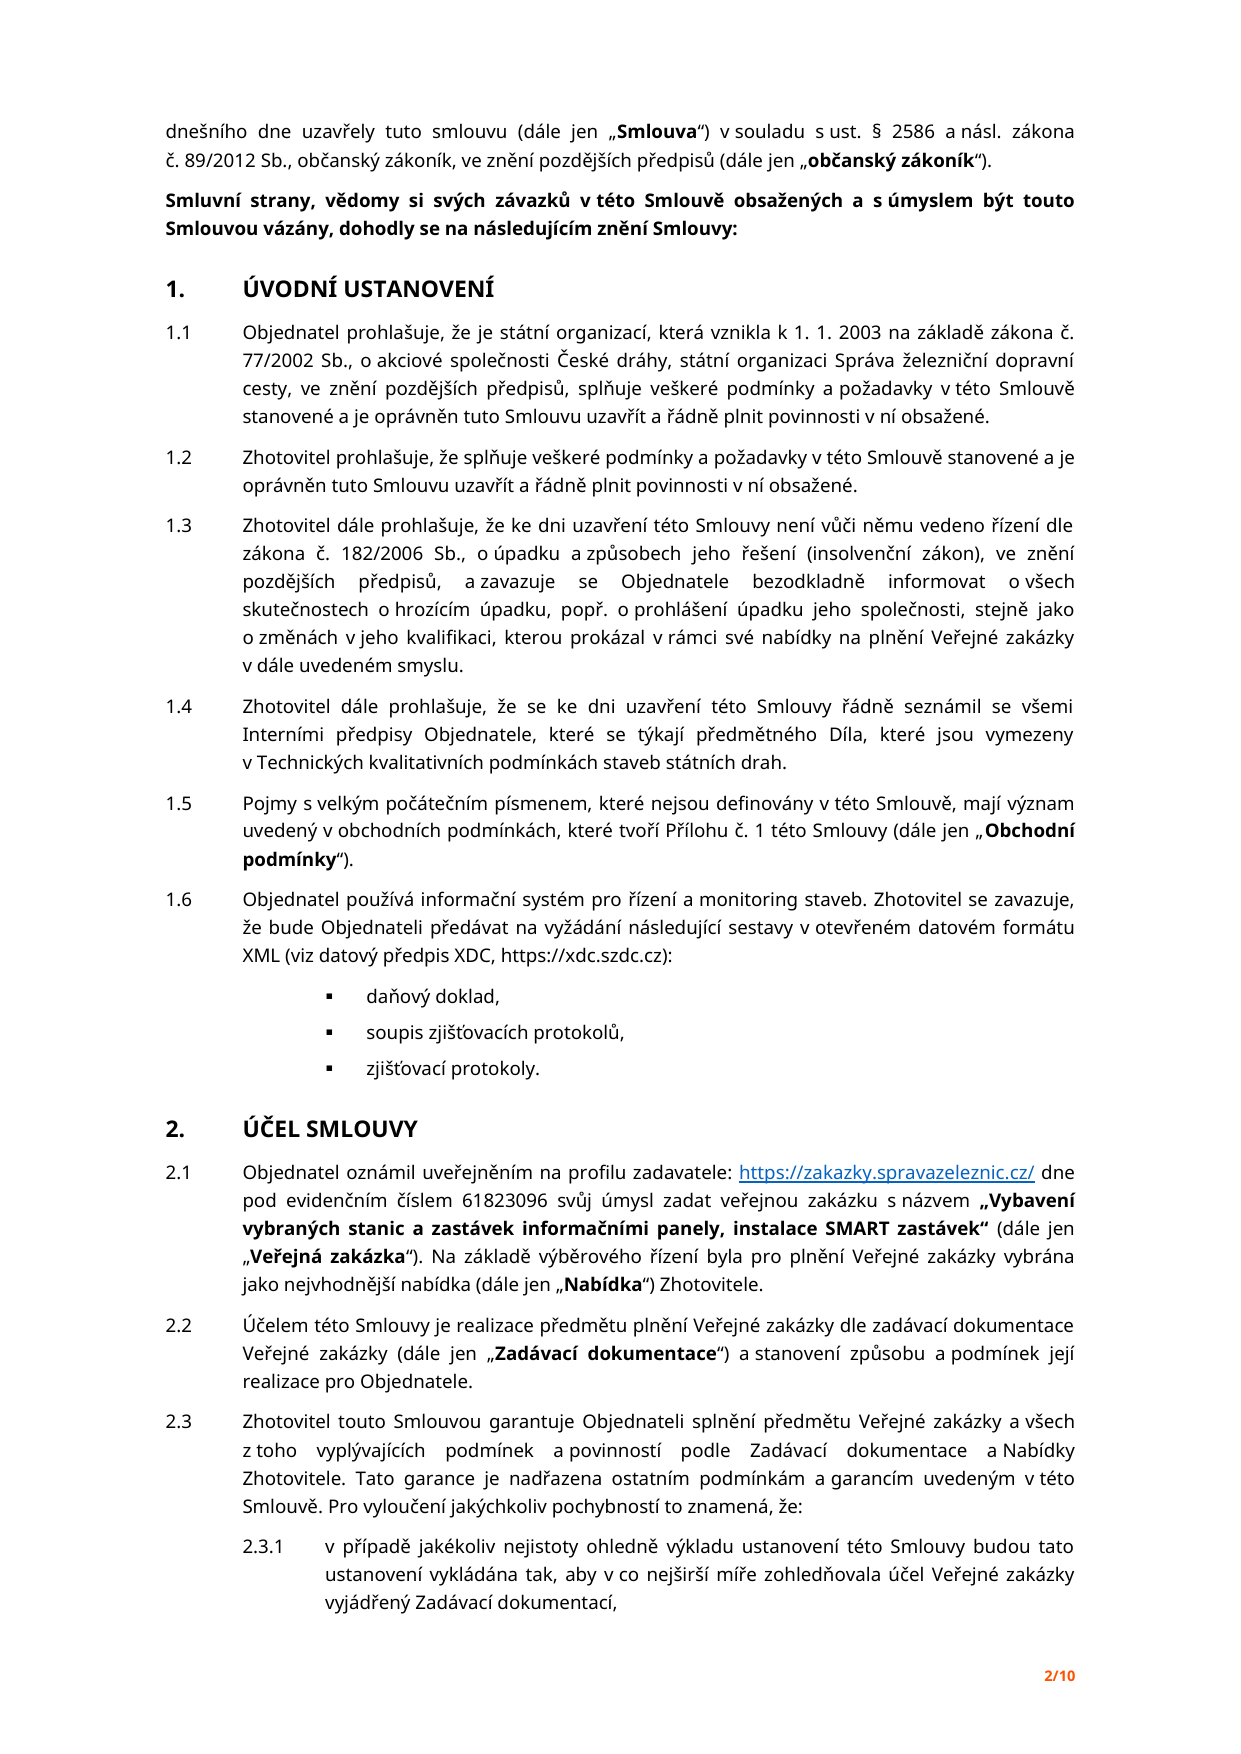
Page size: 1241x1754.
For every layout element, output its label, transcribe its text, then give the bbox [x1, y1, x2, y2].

text Zhotovitel dále prohlašuje, že ke dni uzavření této Smlouvy není vůči němu vedeno řízení dle zákona č. 182/2006 Sb., o úpadku a způsobech jeho řešení (insolvenční zákon), ve znění pozdějších předpisů, a zavazuje se Objednatele bezodkladně informovat o všech skutečnostech o hrozícím úpadku, popř. o prohlášení úpadku jeho společnosti, stejně jako o změnách v jeho kvalifikaci, kterou prokázal v rámci své nabídky na plnění Veřejné zakázky v dále uvedeném smyslu. [165, 513, 1075, 678]
text Objednatel prohlašuje, že je státní organizací, která vznikla k 1. 1. 2003 na základě zákona č. 77/2002 Sb., o akciové společnosti České dráhy, státní organizaci Správa železniční dopravní cesty, ve znění pozdějších předpisů, splňuje veškeré podmínky a požadavky v této Smlouvě stanovené a je oprávněn tuto Smlouvu uzavřít a řádně plnit povinnosti v ní obsažené. [165, 319, 1075, 429]
text Objednatel oznámil uveřejněním na profilu zadavatele: https://zakazky.spravazeleznic.cz/ dne pod evidenčním číslem 61823096 svůj úmysl zadat veřejnou zakázku s názvem „Vybavení vybraných stanic a zastávek informačními panely, instalace SMART zastávek“ (dále jen „Veřejná zakázka“). Na základě výběrového řízení byla pro plnění Veřejné zakázky vybrána jako nejvhodnější nabídka (dále jen „Nabídka“) Zhotovitele. [165, 1160, 1075, 1297]
text ÚČEL SMLOUVY [165, 1113, 1075, 1144]
text v případě jakékoliv nejistoty ohledně výkladu ustanovení této Smlouvy budou tato ustanovení vykládána tak, aby v co nejširší míře zohledňovala účel Veřejné zakázky vyjádřený Zadávací dokumentací, [242, 1533, 1075, 1615]
text Účelem této Smlouvy je realizace předmětu plnění Veřejné zakázky dle zadávací dokumentace Veřejné zakázky (dále jen „Zadávací dokumentace“) a stanovení způsobu a podmínek její realizace pro Objednatele. [165, 1312, 1075, 1394]
text Zhotovitel touto Smlouvou garantuje Objednateli splnění předmětu Veřejné zakázky a všech z toho vyplývajících podmínek a povinností podle Zadávací dokumentace a Nabídky Zhotovitele. Tato garance je nadřazena ostatním podmínkám a garancím uvedeným v této Smlouvě. Pro vyloučení jakýchkoliv pochybností to znamená, že: [165, 1409, 1075, 1518]
text Pojmy s velkým počátečním písmenem, které nejsou definovány v této Smlouvě, mají význam uvedený v obchodních podmínkách, které tvoří Přílohu č. 1 této Smlouvy (dále jen „Obchodní podmínky“). [165, 790, 1075, 871]
text zjišťovací protokoly. [325, 1056, 1075, 1081]
text ÚVODNÍ USTANOVENÍ [165, 273, 1075, 304]
text Objednatel používá informační systém pro řízení a monitoring staveb. Zhotovitel se zavazuje, že bude Objednateli předávat na vyžádání následující sestavy v otevřeném datovém formátu XML (viz datový předpis XDC, https://xdc.szdc.cz): [165, 886, 1075, 968]
text Zhotovitel prohlašuje, že splňuje veškeré podmínky a požadavky v této Smlouvě stanovené a je oprávněn tuto Smlouvu uzavřít a řádně plnit povinnosti v ní obsažené. [165, 444, 1075, 498]
text dnešního dne uzavřely tuto smlouvu (dále jen „Smlouva“) v souladu s ust. § 2586 a násl. zákona č. 89/2012 Sb., občanský zákoník, ve znění pozdějších předpisů (dále jen „občanský zákoník“). [165, 119, 1075, 172]
text daňový doklad, [325, 983, 1075, 1008]
text Zhotovitel dále prohlašuje, že se ke dni uzavření této Smlouvy řádně seznámil se všemi Interními předpisy Objednatele, které se týkají předmětného Díla, které jsou vymezeny v Technických kvalitativních podmínkách staveb státních drah. [165, 693, 1075, 775]
text soupis zjišťovacích protokolů, [325, 1019, 1075, 1045]
text Smluvní strany, vědomy si svých závazků v této Smlouvě obsažených a s úmyslem být touto Smlouvou vázány, dohodly se na následujícím znění Smlouvy: [165, 187, 1075, 241]
